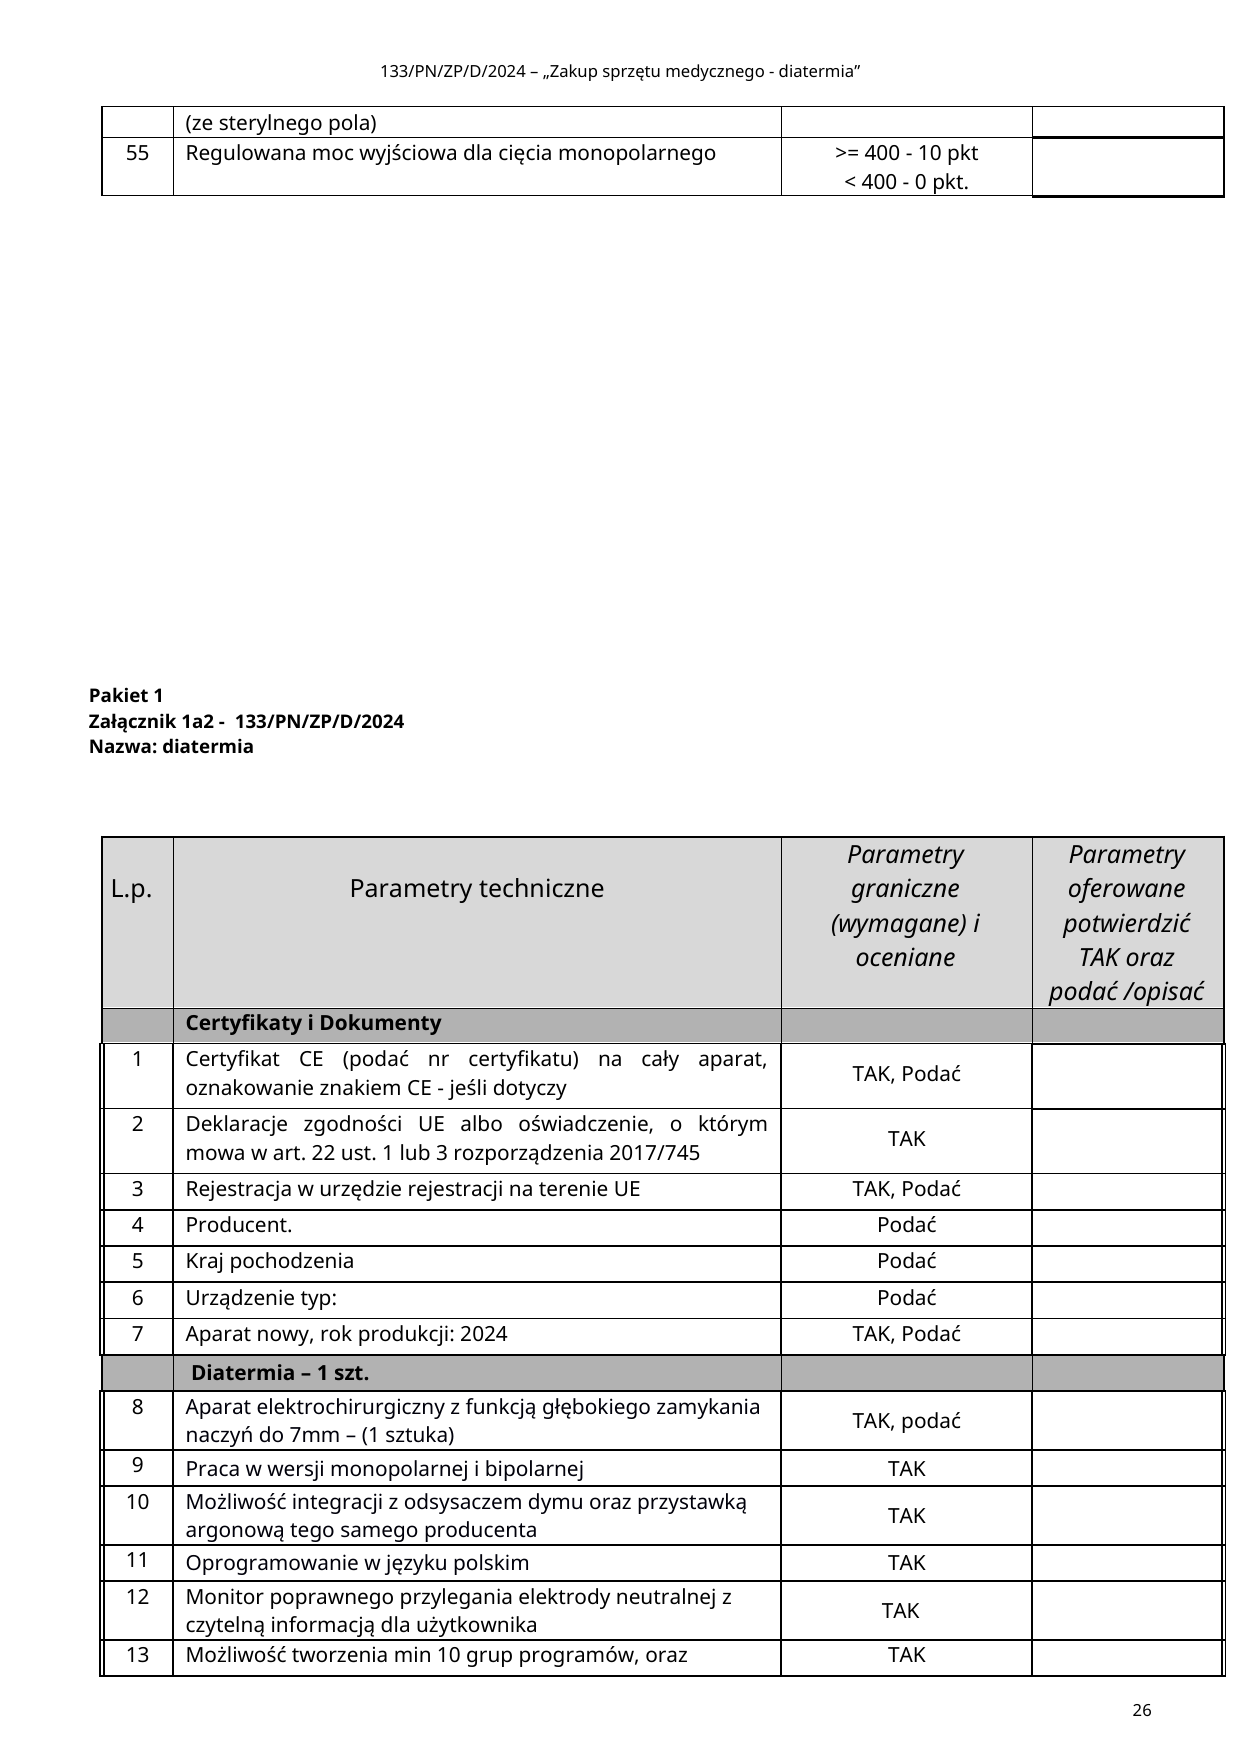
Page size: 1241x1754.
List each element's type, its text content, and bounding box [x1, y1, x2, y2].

table_cell Certyfikaty i Dokumenty [174, 1009, 781, 1042]
table_cell >= 400 - 10 pkt < 400 - 0 pkt. [782, 138, 1032, 195]
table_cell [782, 107, 1032, 136]
text Pakiet 1 [89, 682, 1152, 708]
table_cell 12 [105, 1582, 172, 1639]
table_cell 8 [105, 1392, 172, 1449]
table_cell TAK [782, 1546, 1031, 1580]
table_cell TAK [782, 1582, 1031, 1639]
table_cell [1033, 1247, 1221, 1281]
table_cell 1 [105, 1044, 172, 1107]
table_cell Kraj pochodzenia [174, 1247, 780, 1281]
table_cell TAK [782, 1487, 1031, 1544]
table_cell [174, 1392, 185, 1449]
table_cell TAK [782, 1451, 1031, 1485]
table_cell 11 [105, 1546, 172, 1580]
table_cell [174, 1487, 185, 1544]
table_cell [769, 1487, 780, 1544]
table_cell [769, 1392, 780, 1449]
table_cell Deklaracje zgodności UE albo oświadczenie, o którym mowa w art. 22 ust. 1 lub 3 rozporządzenia 2017/745 [174, 1109, 780, 1172]
table_cell Producent. [174, 1211, 780, 1245]
table_cell [782, 1009, 1032, 1042]
table_cell Oprogramowanie w języku polskim [174, 1546, 780, 1580]
table_cell TAK [782, 1641, 1031, 1675]
table_cell [1033, 139, 1223, 195]
table_cell [1033, 1392, 1221, 1449]
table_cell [174, 107, 781, 136]
table_cell [1033, 1319, 1221, 1354]
table_cell Monitor poprawnego przylegania elektrody neutralnej z czytelną informacją dla użytkownika [174, 1582, 780, 1639]
table_cell 10 [105, 1487, 172, 1544]
table_cell 7 [105, 1319, 172, 1354]
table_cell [174, 1641, 780, 1675]
table_cell [1033, 1009, 1223, 1042]
table_cell 6 [105, 1283, 172, 1317]
table_cell 4 [105, 1211, 172, 1245]
table_cell [103, 1356, 173, 1390]
table_cell [782, 1356, 1032, 1390]
table_cell [1033, 1641, 1221, 1675]
table_cell Diatermia – 1 szt. [174, 1356, 781, 1390]
table_cell Podać [782, 1247, 1031, 1281]
table_header Parametry graniczne (wymagane) i oceniane [782, 838, 1032, 1007]
table_cell [1033, 1451, 1221, 1485]
table_cell 55 [103, 138, 173, 195]
table_cell [1033, 1546, 1221, 1580]
table_header Parametry techniczne [174, 838, 781, 1007]
table_cell [1033, 107, 1223, 136]
table_cell 9 [105, 1451, 172, 1485]
table_cell [1033, 1211, 1221, 1245]
table_cell [1033, 1582, 1221, 1639]
table_cell Aparat nowy, rok produkcji: 2024 [174, 1319, 780, 1354]
table_cell 54 [103, 107, 173, 136]
table_cell TAK, podać [782, 1392, 1031, 1449]
table_cell 2 [105, 1109, 172, 1172]
table_header L.p. [103, 838, 173, 1007]
text Załącznik 1a2 - 133/PN/ZP/D/2024 [89, 708, 1152, 733]
table_cell Praca w wersji monopolarnej i bipolarnej [174, 1451, 780, 1485]
table_cell 5 [105, 1247, 172, 1281]
table_cell Podać [782, 1283, 1031, 1317]
table_cell Rejestracja w urzędzie rejestracji na terenie UE [174, 1174, 780, 1209]
table_cell Certyfikat CE (podać nr certyfikatu) na cały aparat, oznakowanie znakiem CE - jeśli dotyczy [174, 1044, 780, 1107]
table_cell 13 [105, 1641, 172, 1675]
table_cell [1033, 1356, 1223, 1390]
table_cell TAK, Podać [782, 1044, 1031, 1107]
table_cell Podać [782, 1211, 1031, 1245]
table_cell TAK [782, 1109, 1031, 1172]
table_header Parametry oferowane potwierdzić TAK oraz podać /opisać [1033, 838, 1223, 1007]
table_cell [1033, 1174, 1221, 1209]
table_cell [1033, 1487, 1221, 1544]
table_cell [1033, 1110, 1221, 1172]
table_cell [103, 1009, 173, 1042]
table_cell TAK, Podać [782, 1319, 1031, 1354]
table_cell [1033, 1045, 1221, 1107]
table_cell TAK, Podać [782, 1174, 1031, 1209]
table_cell 3 [105, 1174, 172, 1209]
table_cell [1033, 1283, 1221, 1317]
text Nazwa: diatermia [89, 733, 1152, 759]
table_cell Urządzenie typ: [174, 1283, 780, 1317]
table_cell Regulowana moc wyjściowa dla cięcia monopolarnego [174, 138, 781, 195]
